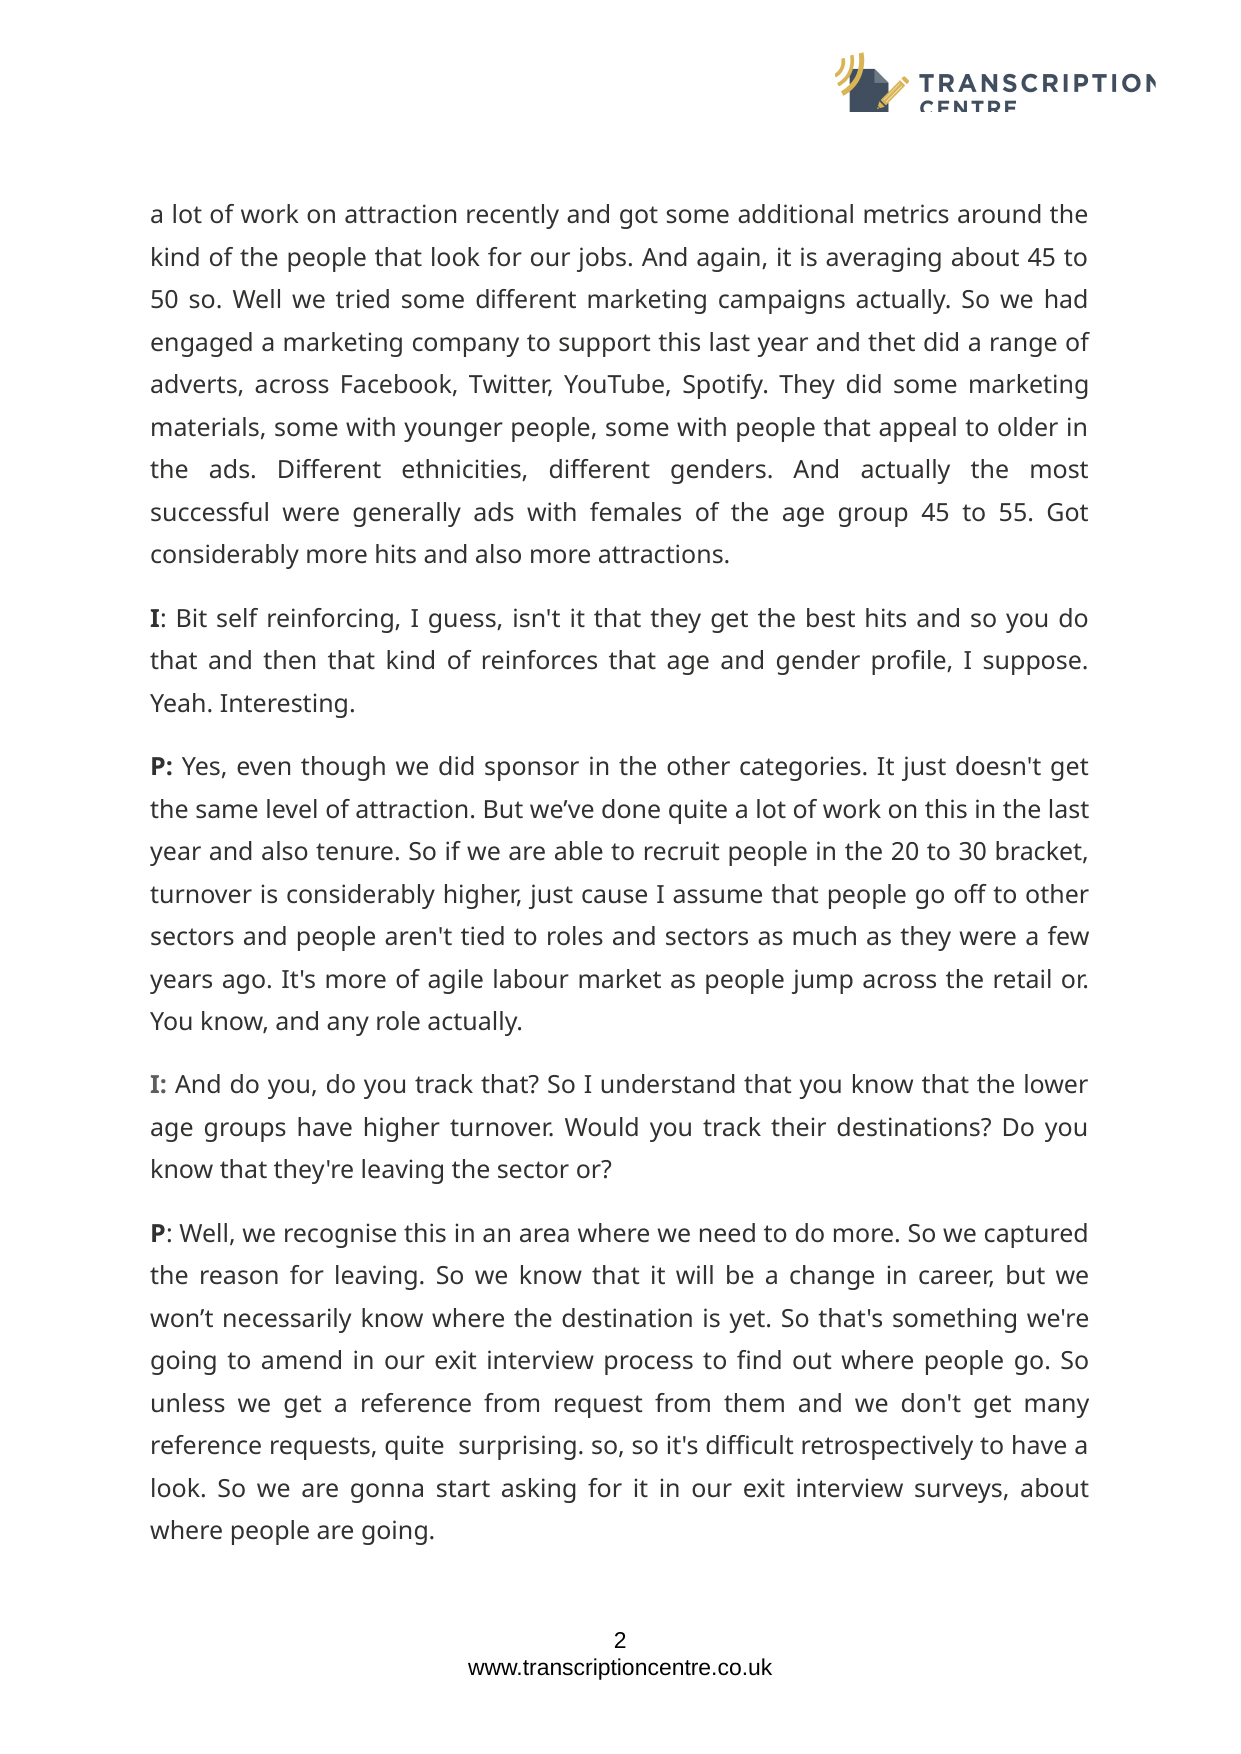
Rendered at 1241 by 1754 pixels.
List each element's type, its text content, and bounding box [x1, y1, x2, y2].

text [150, 197, 1090, 571]
text I: And do you, do you track that? So I understand that you know that the lower age groups have higher turnover. Would you track their destinations? Do you know that they're leaving the sector or? [150, 1067, 1090, 1186]
text I: Bit self reinforcing, I guess, isn't it that they get the best hits and so you do that and then that kind of reinforces that age and gender profile, I suppose. Yeah. Interesting. [150, 601, 1090, 719]
text P: Yes, even though we did sponsor in the other categories. It just doesn't get the same level of attraction. But we’ve done quite a lot of work on this in the last year and also tenure. So if we are able to recruit people in the 20 to 30 bracket, turnover is considerably higher, just cause I assume that people go off to other sectors and people aren't tied to roles and sectors as much as they were a few years ago. It's more of agile labour market as people jump across the retail or. You know, and any role actually. [150, 749, 1090, 1038]
text P: Well, we recognise this in an area where we need to do more. So we captured the reason for leaving. So we know that it will be a change in career, but we won’t necessarily know where the destination is yet. So that's something we're going to amend in our exit interview process to find out where people go. So unless we get a reference from request from them and we don't get many reference requests, quite surprising. so, so it's difficult retrospectively to have a look. So we are gonna start asking for it in our exit interview surveys, about where people are going. [150, 1216, 1090, 1547]
picture [834, 52, 1156, 112]
